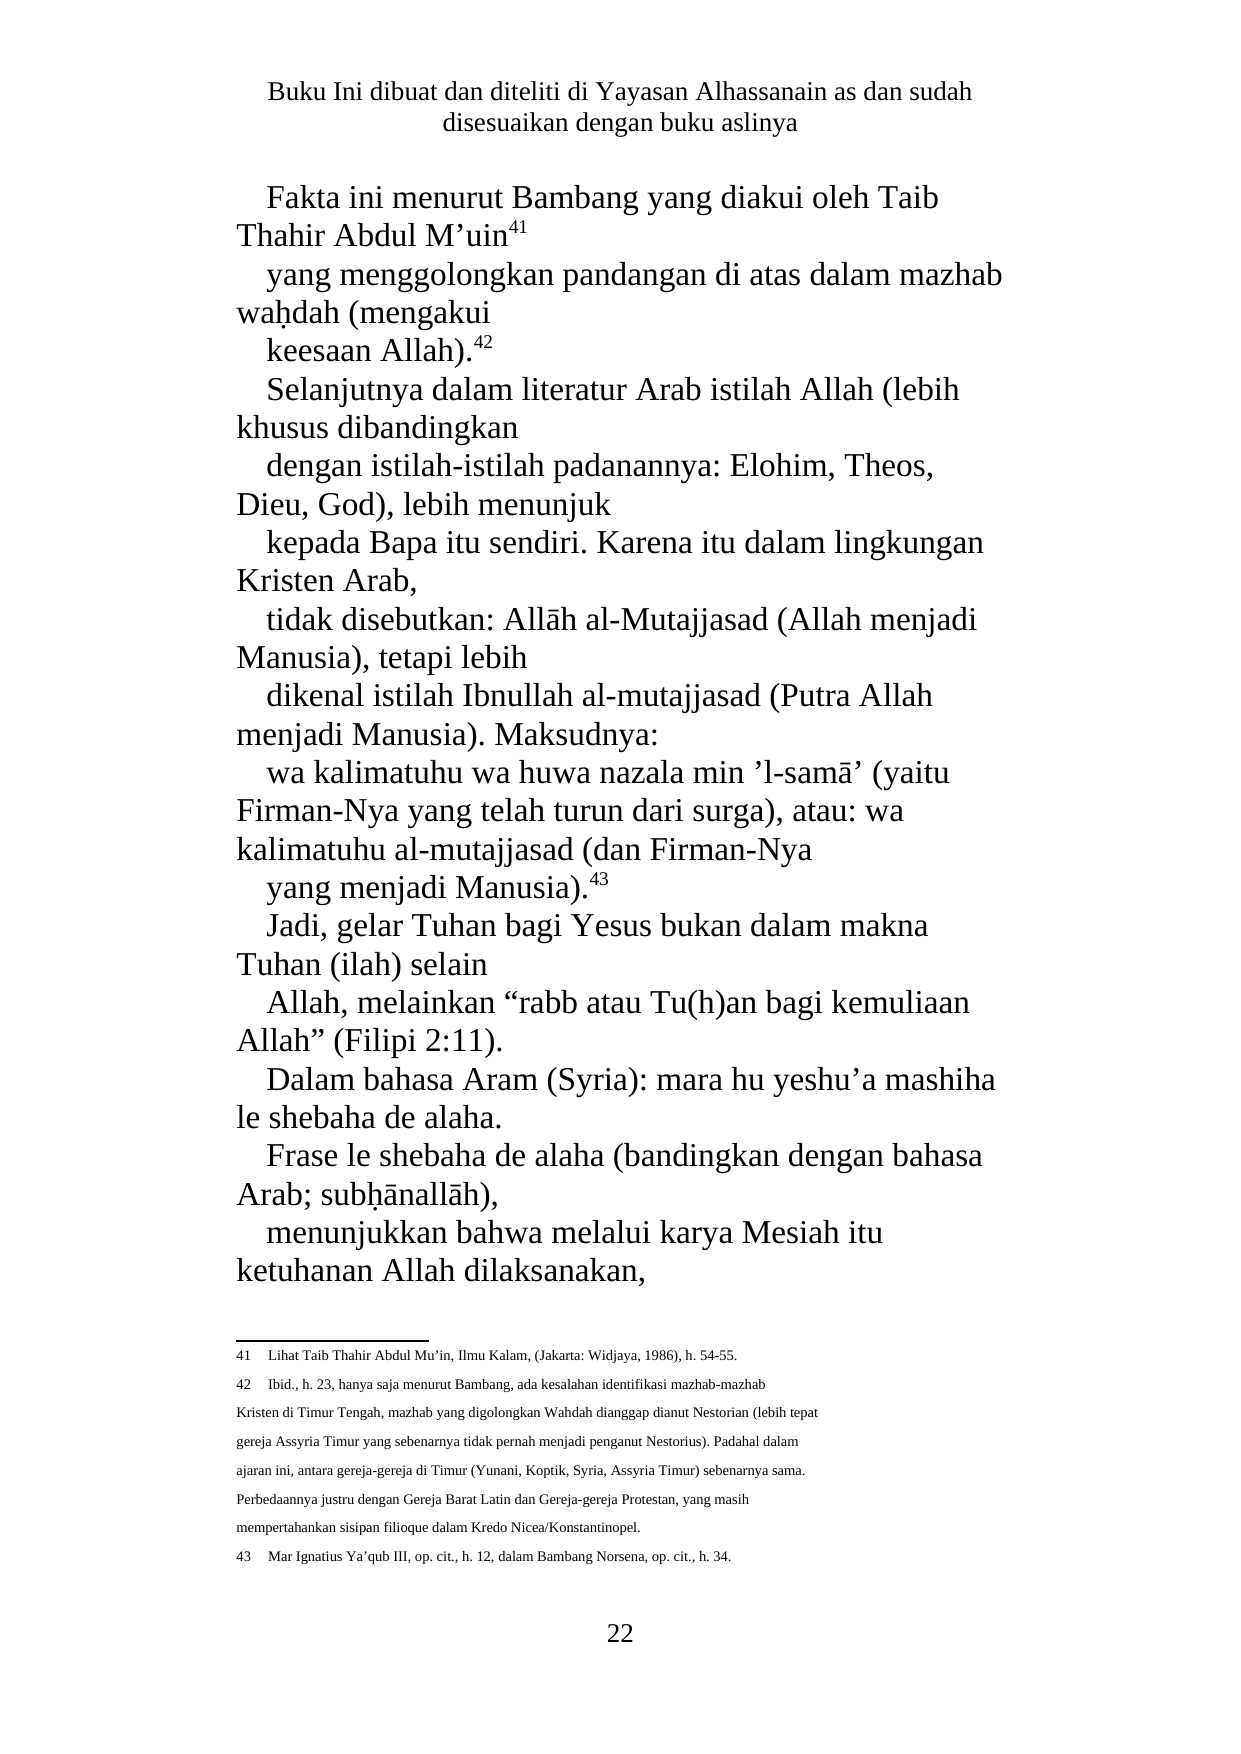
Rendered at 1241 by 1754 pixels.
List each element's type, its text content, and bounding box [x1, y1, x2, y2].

text tidak disebutkan: Allāh al-Mutajjasad (Allah menjadi Manusia), tetapi lebih [236, 599, 1004, 676]
text Selanjutnya dalam literatur Arab istilah Allah (lebih khusus dibandingkan [236, 369, 1004, 446]
text Allah, melainkan “rabb atau Tu(h)an bagi kemuliaan Allah” (Filipi 2:11). [236, 982, 1004, 1059]
text menunjukkan bahwa melalui karya Mesiah itu ketuhanan Allah dilaksanakan, [236, 1212, 1004, 1289]
text keesaan Allah). [236, 331, 1004, 369]
text Dalam bahasa Aram (Syria): mara hu yeshu’a mashiha le shebaha de alaha. [236, 1059, 1004, 1136]
text Jadi, gelar Tuhan bagi Yesus bukan dalam makna Tuhan (ilah) selain [236, 906, 1004, 982]
text yang menjadi Manusia). [236, 867, 1004, 906]
text yang menggolongkan pandangan di atas dalam mazhab waḥdah (mengakui [236, 254, 1004, 331]
text dikenal istilah Ibnullah al-mutajjasad (Putra Allah menjadi Manusia). Maksudnya: [236, 676, 1004, 752]
text kepada Bapa itu sendiri. Karena itu dalam lingkungan Kristen Arab, [236, 522, 1004, 599]
text Frase le shebaha de alaha (bandingkan dengan bahasa Arab; subḥānallāh), [236, 1136, 1004, 1212]
text wa kalimatuhu wa huwa nazala min ’l-samā’ (yaitu Firman-Nya yang telah turun dari surga), atau: wa kalimatuhu al-mutajjasad (dan Firman-Nya [236, 752, 1004, 867]
text Fakta ini menurut Bambang yang diakui oleh Taib Thahir Abdul M’uin [236, 177, 1004, 254]
text dengan istilah-istilah padanannya: Elohim, Theos, Dieu, God), lebih menunjuk [236, 446, 1004, 522]
